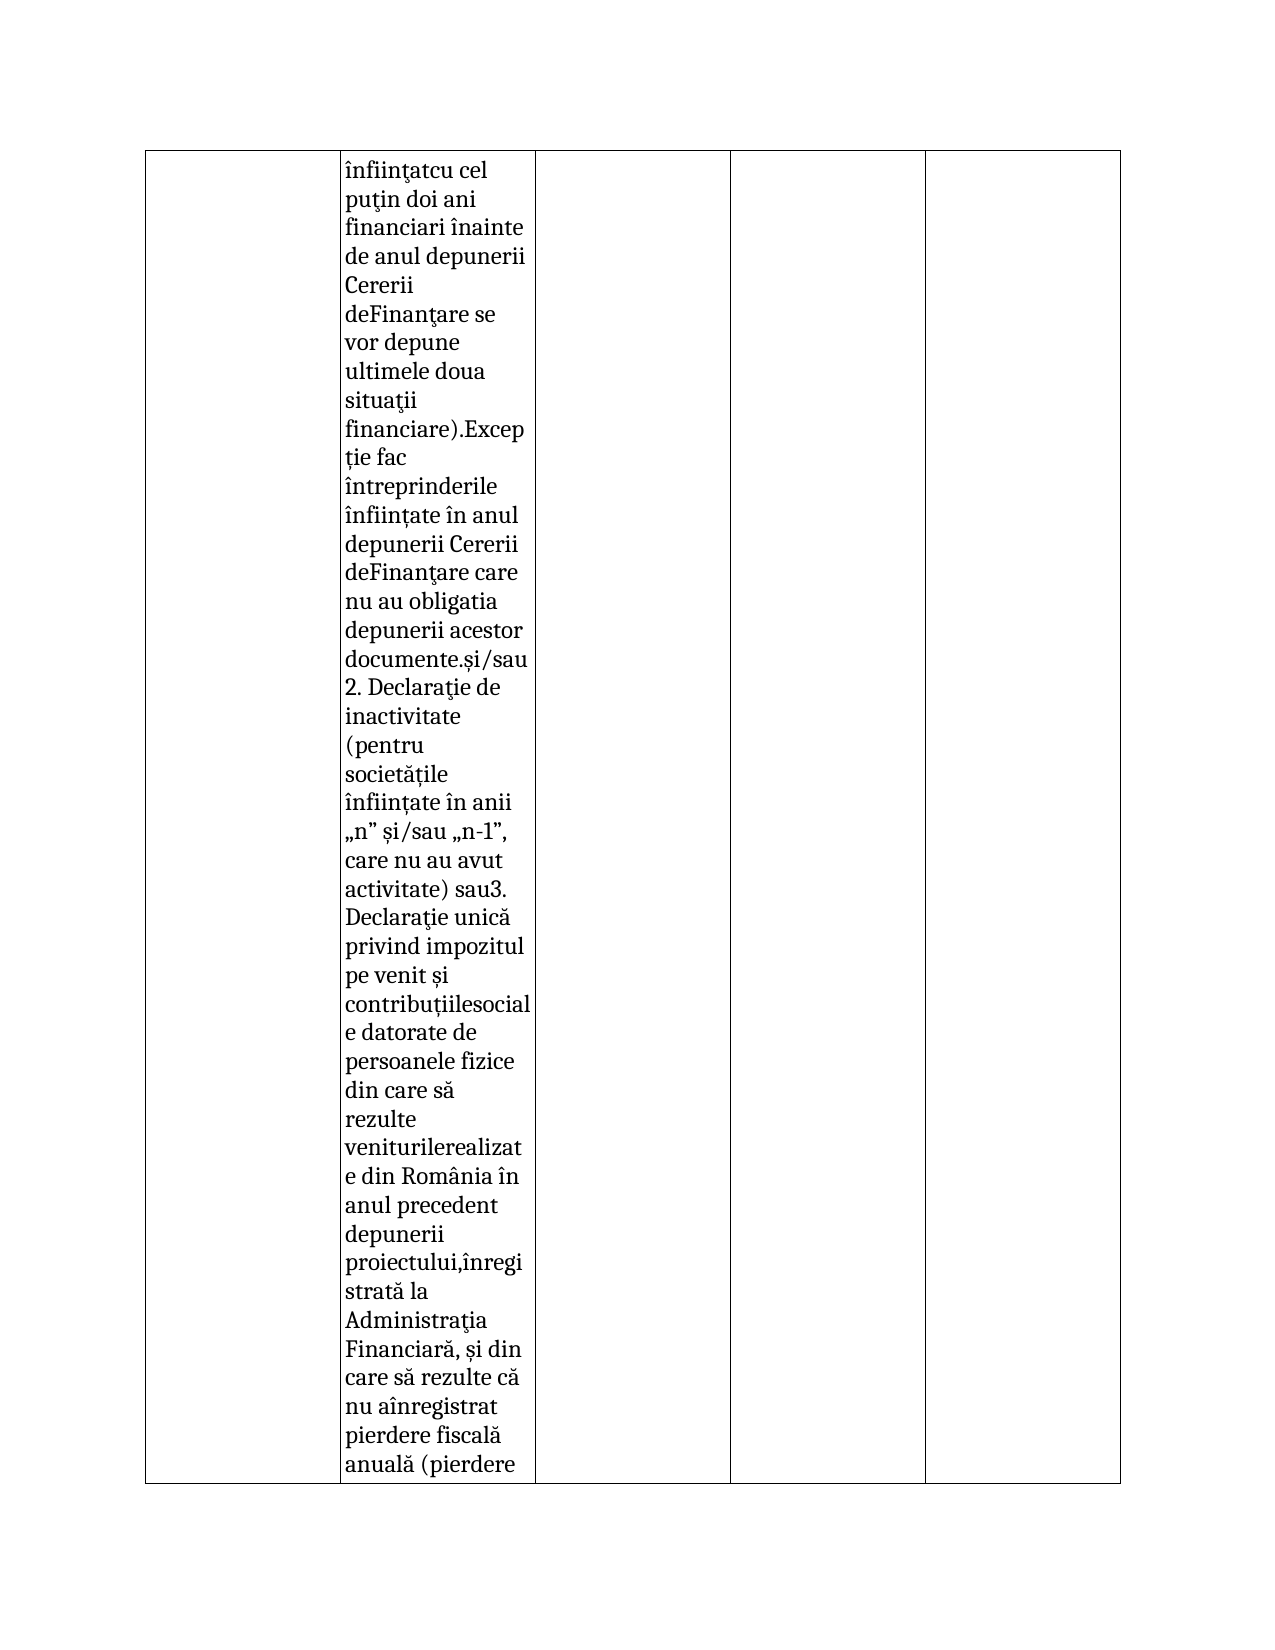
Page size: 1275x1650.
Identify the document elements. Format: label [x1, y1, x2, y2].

table_cell [341, 151, 535, 1483]
